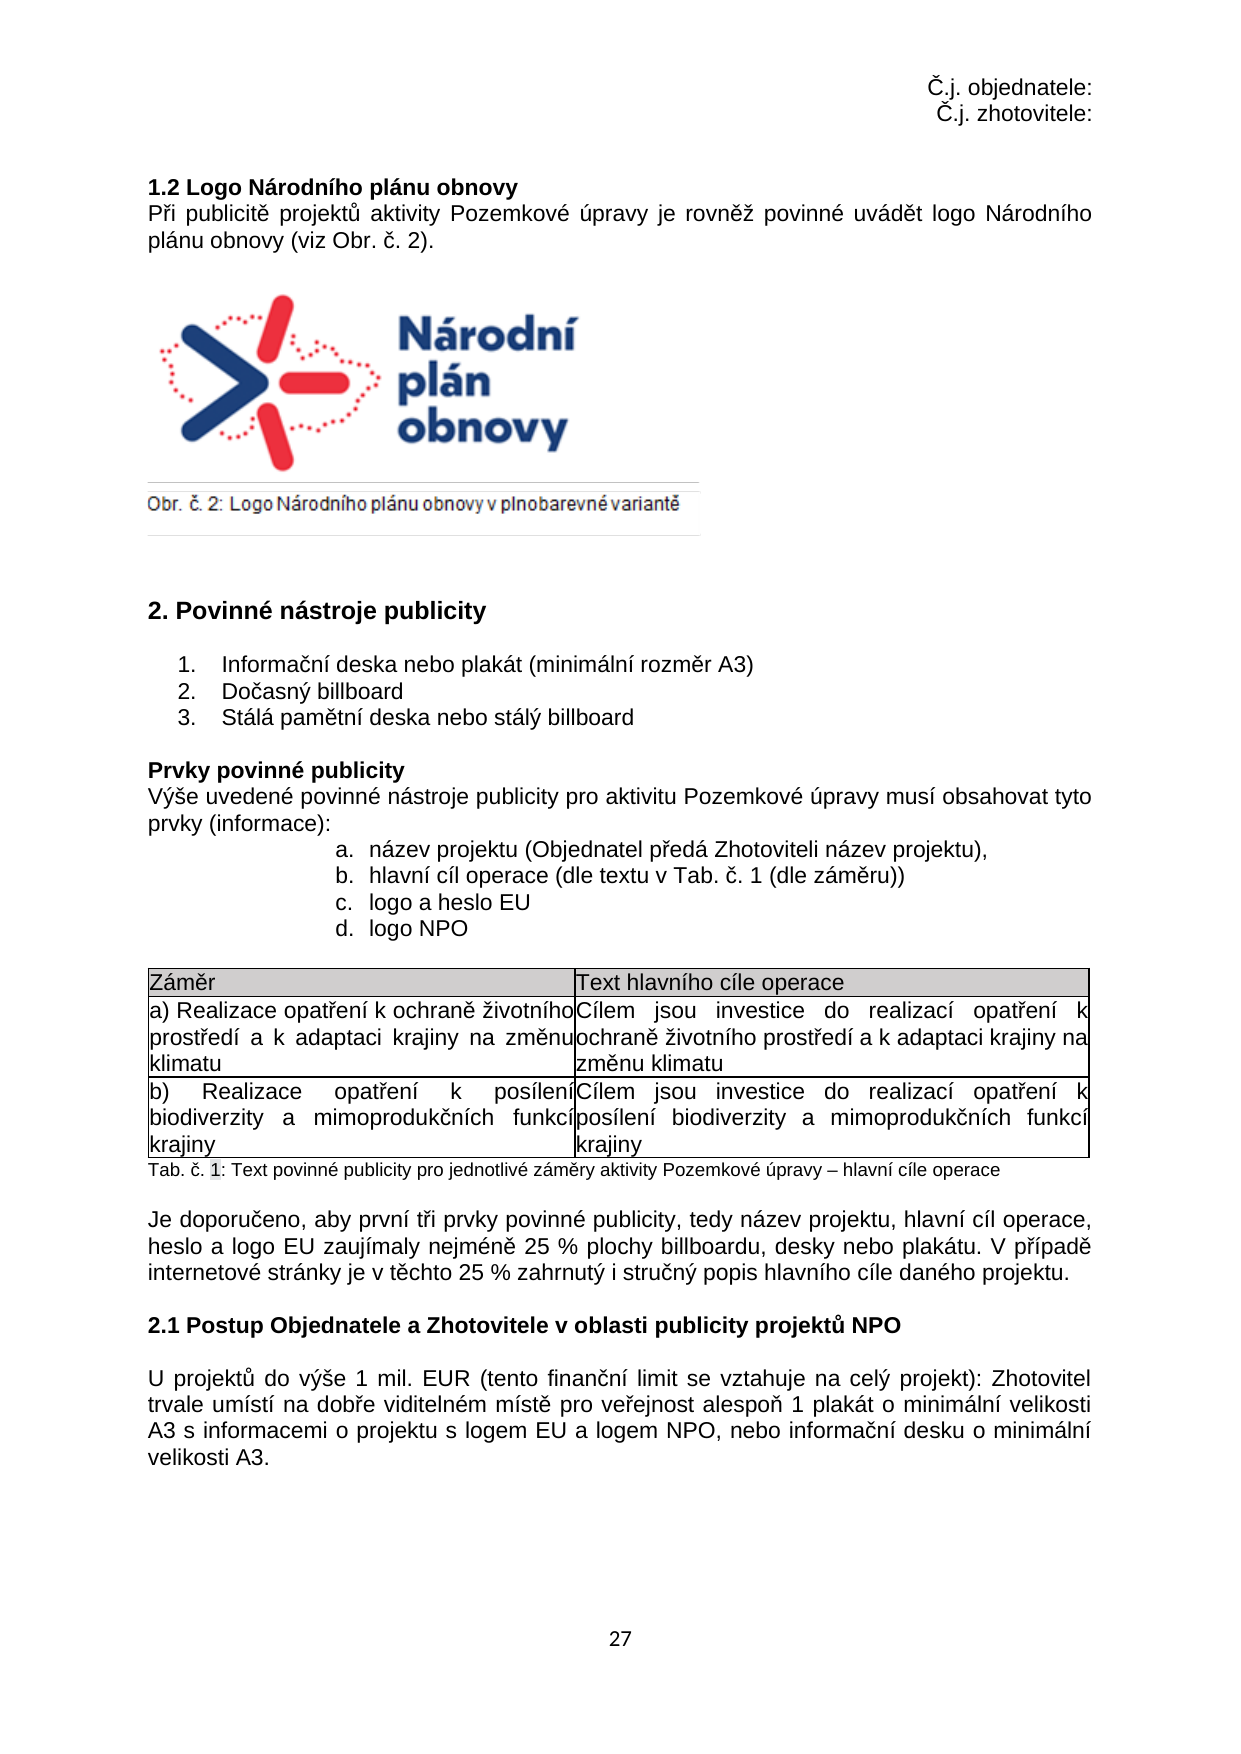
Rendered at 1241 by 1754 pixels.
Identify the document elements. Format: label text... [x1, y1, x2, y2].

list název projektu (Objednatel předá Zhotoviteli název projektu), [335, 836, 1093, 862]
list Dočasný billboard [177, 678, 1093, 704]
text Výše uvedené povinné nástroje publicity pro aktivitu Pozemkové úpravy musí obsahovat tyto prvky (informace): [148, 783, 1093, 836]
picture [147, 279, 704, 539]
list hlavní cíl operace (dle textu v Tab. č. 1 (dle záměru)) [335, 862, 1093, 889]
table_cell Cílem jsou investice do realizací opatření k posílení biodiverzity a mimoprodukčních funkcí krajiny [576, 1078, 1088, 1157]
table_header Text hlavního cíle operace [576, 969, 1088, 996]
table_cell a) Realizace opatření k ochraně životního prostředí a k adaptaci krajiny na změnu klimatu [149, 997, 574, 1076]
text 2.1 Postup Objednatele a Zhotovitele v oblasti publicity projektů NPO [148, 1312, 1093, 1338]
text 1.2 Logo Národního plánu obnovy [148, 174, 1093, 200]
table_header Záměr [149, 969, 574, 996]
table_cell b) Realizace opatření k posílení biodiverzity a mimoprodukčních funkcí krajiny [149, 1078, 574, 1157]
list logo a heslo EU [335, 889, 1093, 915]
text Je doporučeno, aby první tři prvky povinné publicity, tedy název projektu, hlavní cíl operace, heslo a logo EU zaujímaly nejméně 25 % plochy billboardu, desky nebo plakátu. V případě internetové stránky je v těchto 25 % zahrnutý i stručný popis hlavního cíle daného projektu. [148, 1206, 1093, 1285]
text Při publicitě projektů aktivity Pozemkové úpravy je rovněž povinné uvádět logo Národního plánu obnovy (viz Obr. č. 2). [148, 200, 1093, 253]
list logo NPO [335, 915, 1093, 941]
table_cell Cílem jsou investice do realizací opatření k ochraně životního prostředí a k adaptaci krajiny na změnu klimatu [576, 997, 1088, 1076]
text U projektů do výše 1 mil. EUR (tento finanční limit se vztahuje na celý projekt): Zhotovitel trvale umístí na dobře viditelném místě pro veřejnost alespoň 1 plakát o minimální velikosti A3 s informacemi o projektu s logem EU a logem NPO, nebo informační desku o minimální velikosti A3. [148, 1364, 1093, 1470]
text Tab. č. 1: Text povinné publicity pro jednotlivé záměry aktivity Pozemkové úpravy – hlavní cíle operace [148, 1158, 1093, 1180]
text 2. Povinné nástroje publicity [148, 596, 1093, 625]
list Stálá pamětní deska nebo stálý billboard [177, 704, 1093, 731]
text Prvky povinné publicity [148, 757, 1093, 783]
list Informační deska nebo plakát (minimální rozměr A3) [177, 651, 1093, 678]
